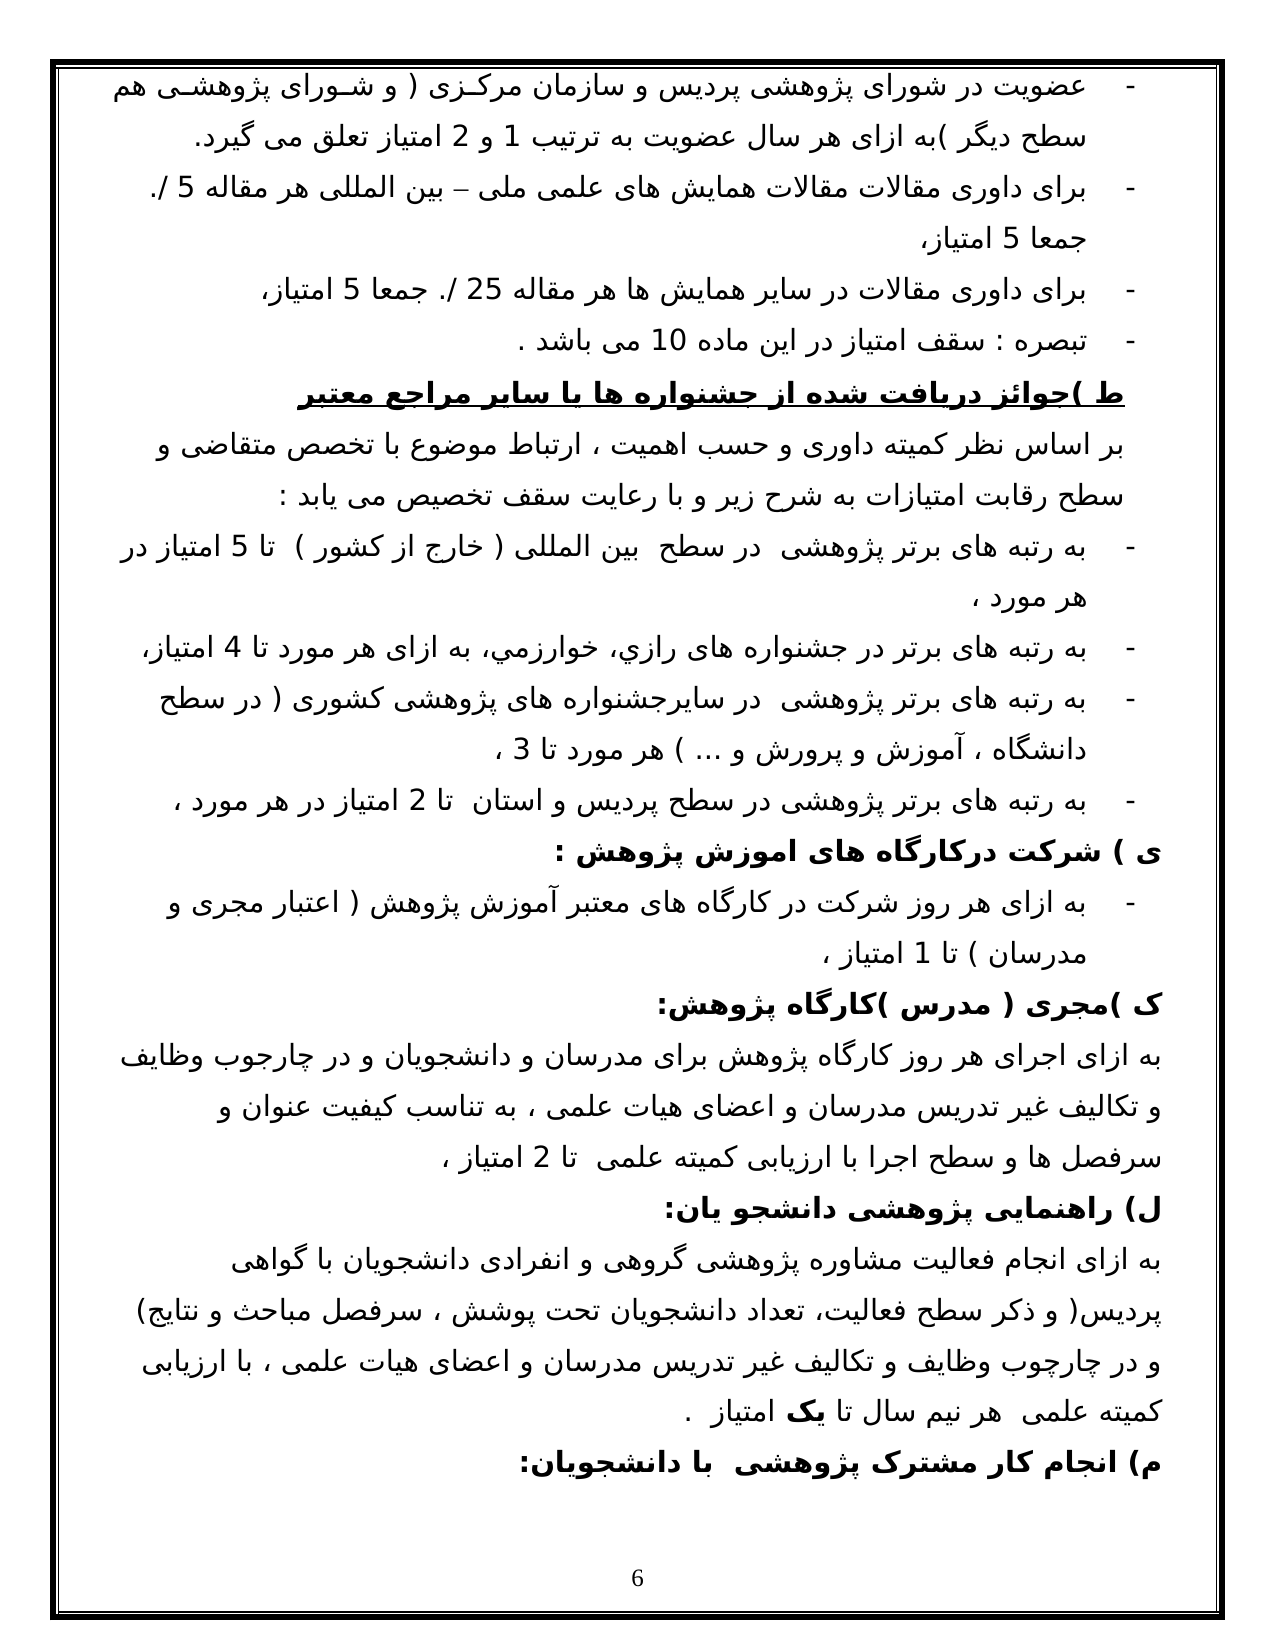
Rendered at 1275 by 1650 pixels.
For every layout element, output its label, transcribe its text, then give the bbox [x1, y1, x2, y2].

list عضویت در شورای پژوهشی پردیس و سازمان مرکزی ( و شورای پژوهشی هم سطح دیگر )به ازای هر سال عضویت به ترتیب 1 و 2 امتیاز تعلق می گیرد. [112, 69, 1125, 153]
list برای داوری مقالات مقالات همایش های علمی ملی – بین المللی هر مقاله 5 /. جمعا 5 امتیاز، [112, 170, 1125, 255]
list به رتبه های برتر پژوهشی در سطح بین المللی ( خارج از کشور ) تا 5 امتیاز در هر مورد ، [112, 529, 1125, 614]
text ط )جوائز دریافت شده از جشنواره ها یا سایر مراجع معتبر [112, 376, 1125, 410]
text ک )مجری ( مدرس )کارگاه پژوهش: [112, 987, 1163, 1021]
text بر اساس نظر کمیته داوری و حسب اهمیت ، ارتباط موضوع با تخصص متقاضی و سطح رقابت امتیازات به شرح زیر و با رعایت سقف تخصیص می یابد : [112, 427, 1125, 512]
list به رتبه های برتر در جشنواره های رازي، خوارزمي، به ازای هر مورد تا 4 امتیاز، [112, 631, 1125, 665]
text به ازای انجام فعالیت مشاوره پژوهشی گروهی و انفرادی دانشجویان با گواهی پردیس( و ذکر سطح فعالیت، تعداد دانشجویان تحت پوشش ، سرفصل مباحث و نتایج) و در چارچوب وظایف و تکالیف غیر تدریس مدرسان و اعضای هیات علمی ، با ارزیابی کمیته علمی هر نیم سال تا یک امتیاز . [112, 1242, 1163, 1429]
list برای داوری مقالات در سایر همایش ها هر مقاله 25 /. جمعا 5 امتیاز، [112, 272, 1125, 306]
text ل) راهنمایی پژوهشی دانشجو یان: [112, 1191, 1163, 1225]
text به ازای اجرای هر روز کارگاه پژوهش برای مدرسان و دانشجویان و در چارجوب وظایف و تکالیف غیر تدریس مدرسان و اعضای هیات علمی ، به تناسب کیفیت عنوان و سرفصل ها و سطح اجرا با ارزیابی کمیته علمی تا 2 امتیاز ، [112, 1038, 1163, 1174]
list تبصره : سقف امتیاز در این ماده 10 می باشد . [112, 323, 1125, 357]
text م) انجام کار مشترک پژوهشی با دانشجویان: [112, 1446, 1163, 1480]
list به رتبه های برتر پژوهشی در سایرجشنواره های پژوهشی کشوری ( در سطح دانشگاه ، آموزش و پرورش و ... ) هر مورد تا 3 ، [112, 682, 1125, 767]
list به رتبه های برتر پژوهشی در سطح پردیس و استان تا 2 امتیاز در هر مورد ، [112, 783, 1125, 817]
list به ازای هر روز شرکت در کارگاه های معتبر آموزش پژوهش ( اعتبار مجری و مدرسان ) تا 1 امتیاز ، [112, 885, 1125, 970]
text ی ) شرکت درکارگاه های اموزش پژوهش : [112, 834, 1163, 868]
